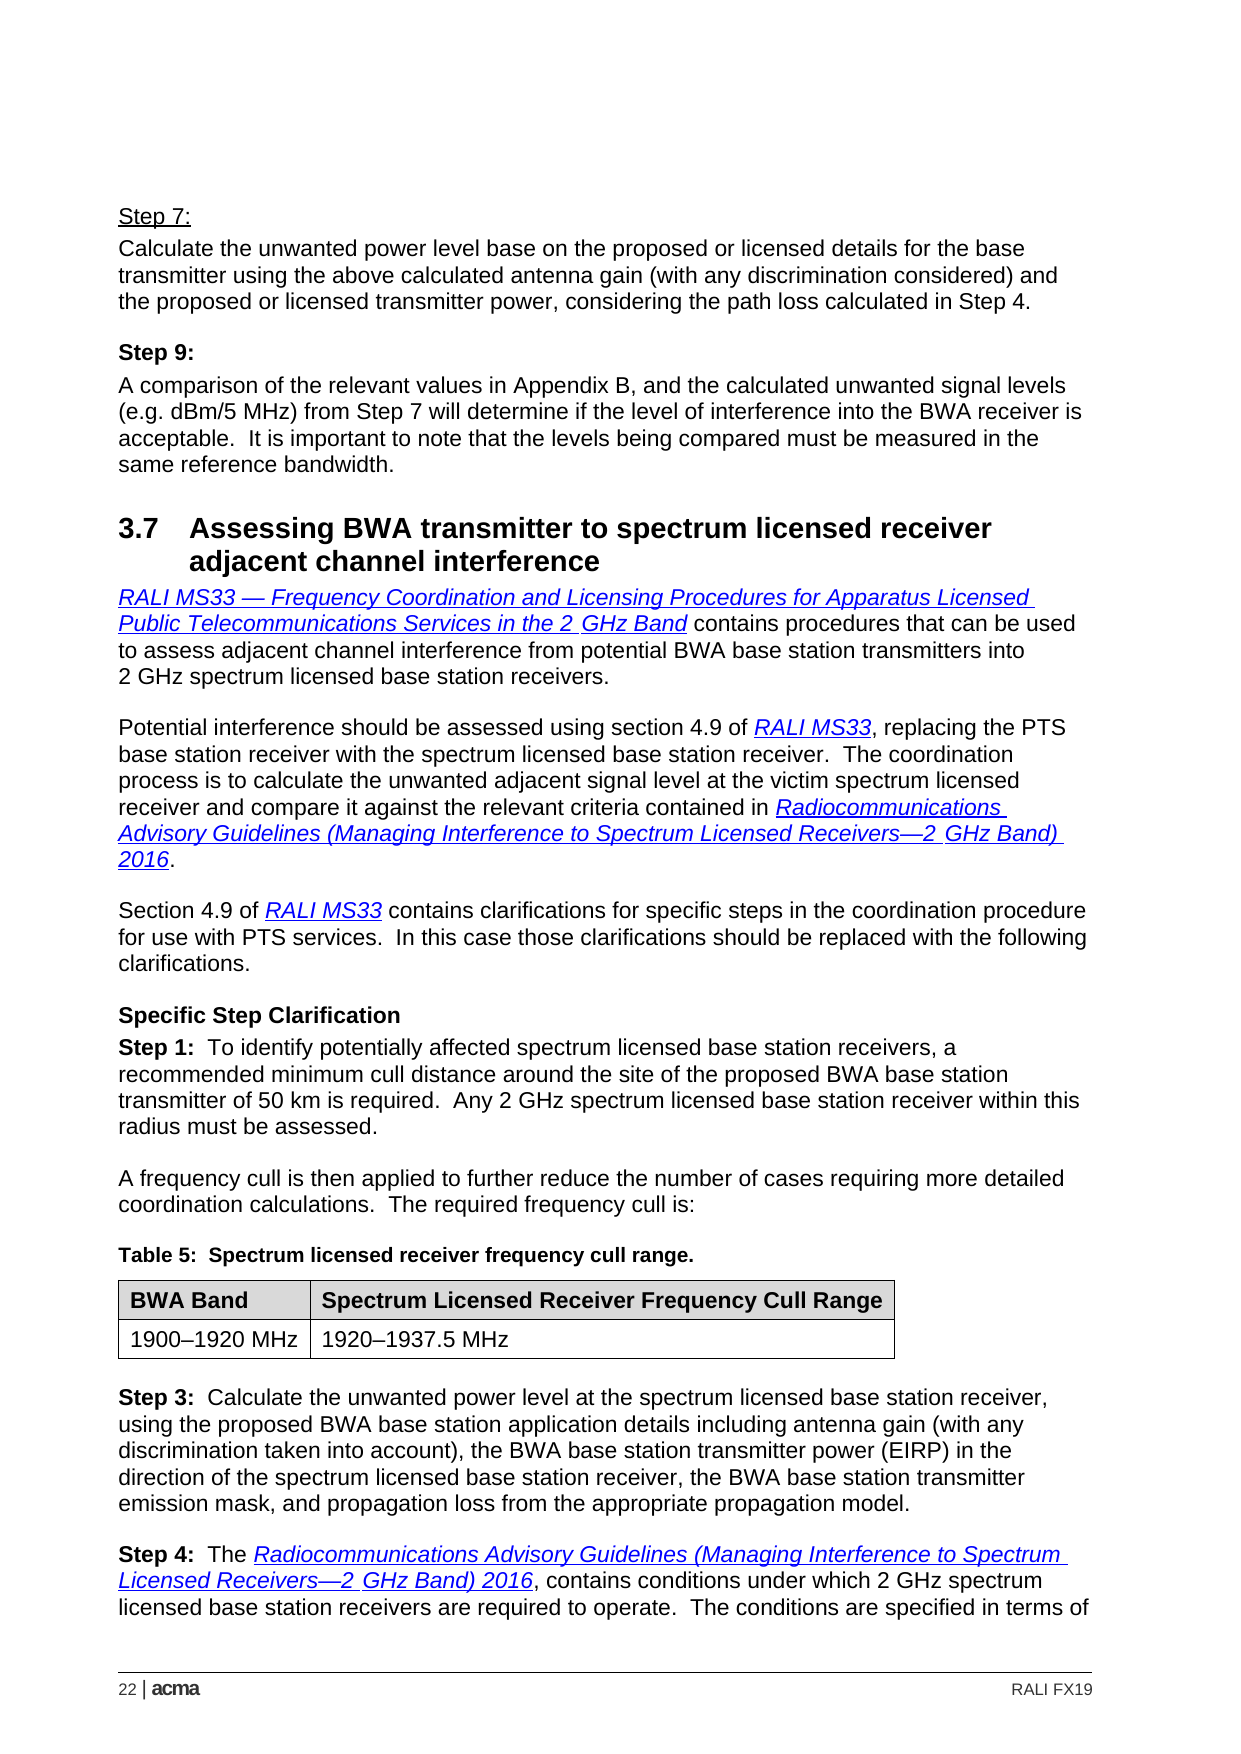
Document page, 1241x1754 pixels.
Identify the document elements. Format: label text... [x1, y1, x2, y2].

subtitle Step 9: [118, 339, 1092, 366]
text Potential interference should be assessed using section 4.9 of RALI MS33, replacing the PTS base station receiver with the spectrum licensed base station receiver. The coordination process is to calculate the unwanted adjacent signal level at the victim spectrum licensed receiver and compare it against the relevant criteria contained in Radiocommunications Advisory Guidelines (Managing Interference to Spectrum Licensed Receivers—2 GHz Band) 2016. [118, 714, 1092, 872]
text A frequency cull is then applied to further reduce the number of cases requiring more detailed coordination calculations. The required frequency cull is: [118, 1164, 1092, 1217]
table_cell 1900–1920 MHz [119, 1320, 310, 1358]
text Calculate the unwanted power level base on the proposed or licensed details for the base transmitter using the above calculated antenna gain (with any discrimination considered) and the proposed or licensed transmitter power, considering the path loss calculated in Step 4. [118, 235, 1092, 314]
text Section 4.9 of RALI MS33 contains clarifications for specific steps in the coordination procedure for use with PTS services. In this case those clarifications should be replaced with the following clarifications. [118, 897, 1092, 977]
subtitle Specific Step Clarification [118, 1002, 1092, 1028]
table_cell 1920–1937.5 MHz [311, 1320, 894, 1358]
text A comparison of the relevant values in Appendix B, and the calculated unwanted signal levels (e.g. dBm/5 MHz) from Step 7 will determine if the level of interference into the BWA receiver is acceptable. It is important to note that the levels being compared must be measured in the same reference bandwidth. [118, 372, 1092, 477]
text Table 5: Spectrum licensed receiver frequency cull range. [118, 1242, 1092, 1267]
table_header BWA Band [119, 1281, 310, 1319]
text Step 3: Calculate the unwanted power level at the spectrum licensed base station receiver, using the proposed BWA base station application details including antenna gain (with any discrimination taken into account), the BWA base station transmitter power (EIRP) in the direction of the spectrum licensed base station receiver, the BWA base station transmitter emission mask, and propagation loss from the appropriate propagation model. [118, 1384, 1092, 1516]
text Step 1: To identify potentially affected spectrum licensed base station receivers, a recommended minimum cull distance around the site of the proposed BWA base station transmitter of 50 km is required. Any 2 GHz spectrum licensed base station receiver within this radius must be assessed. [118, 1034, 1092, 1139]
subtitle Step 7: [118, 203, 1092, 229]
subtitle Assessing BWA transmitter to spectrum licensed receiver adjacent channel interference [118, 511, 1092, 578]
table_header Spectrum Licensed Receiver Frequency Cull Range [311, 1281, 894, 1319]
text RALI MS33 — Frequency Coordination and Licensing Procedures for Apparatus Licensed Public Telecommunications Services in the 2 GHz Band contains procedures that can be used to assess adjacent channel interference from potential BWA base station transmitters into 2 GHz spectrum licensed base station receivers. [118, 584, 1092, 689]
